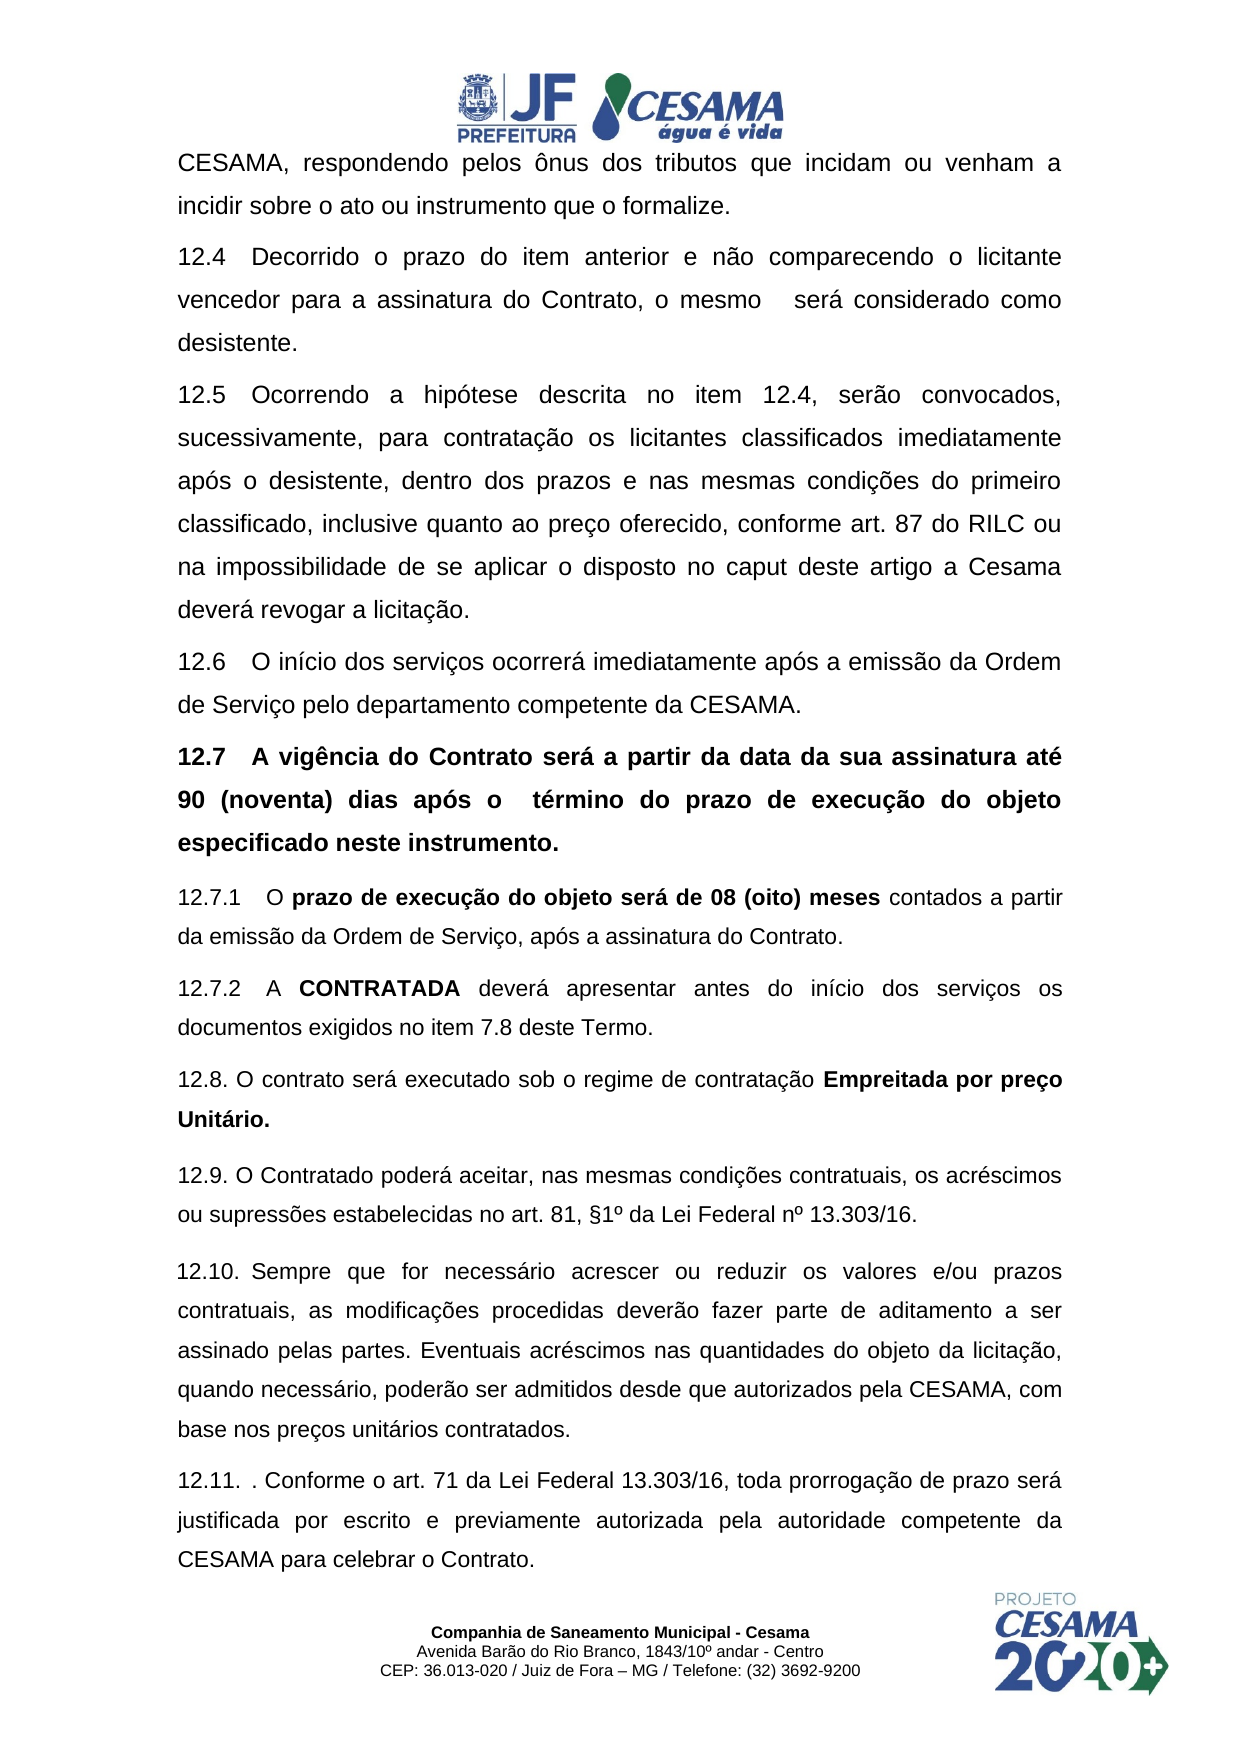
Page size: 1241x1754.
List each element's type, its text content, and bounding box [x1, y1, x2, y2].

picture [995, 1592, 1169, 1696]
text 12.8. O contrato será executado sob o regime de contratação Empreitada por preço Unitário. [177, 1066, 1063, 1132]
list O início dos serviços ocorrerá imediatamente após a emissão da Ordem de Serviço pelo departamento competente da CESAMA. [177, 647, 1063, 719]
list O prazo de execução do objeto será de 08 (oito) meses contados a partir da emissão da Ordem de Serviço, após a assinatura do Contrato. [177, 883, 1063, 949]
list . Conforme o art. 71 da Lei Federal 13.303/16, toda prorrogação de prazo será justificada por escrito e previamente autorizada pela autoridade competente da CESAMA para celebrar o Contrato. [177, 1467, 1063, 1573]
picture [456, 73, 784, 143]
list Decorrido o prazo do item anterior e não comparecendo o licitante vencedor para a assinatura do Contrato, o mesmo será considerado como desistente. [177, 242, 1063, 357]
text 12.9. O Contratado poderá aceitar, nas mesmas condições contratuais, os acréscimos ou supressões estabelecidas no art. 81, §1º da Lei Federal nº 13.303/16. [177, 1162, 1063, 1228]
list A vigência do Contrato será a partir da data da sua assinatura até 90 (noventa) dias após o término do prazo de execução do objeto especificado neste instrumento. [177, 742, 1063, 857]
list Ocorrendo a hipótese descrita no item 12.4, serão convocados, sucessivamente, para contratação os licitantes classificados imediatamente após o desistente, dentro dos prazos e nas mesmas condições do primeiro classificado, inclusive quanto ao preço oferecido, conforme art. 87 do RILC ou na impossibilidade de se aplicar o disposto no caput deste artigo a Cesama deverá revogar a licitação. [177, 380, 1063, 624]
list Sempre que for necessário acrescer ou reduzir os valores e/ou prazos contratuais, as modificações procedidas deverão fazer parte de aditamento a ser assinado pelas partes. Eventuais acréscimos nas quantidades do objeto da licitação, quando necessário, poderão ser admitidos desde que autorizados pela CESAMA, com base nos preços unitários contratados. [176, 1258, 1063, 1442]
list A CONTRATADA deverá apresentar antes do início dos serviços os documentos exigidos no item 7.8 deste Termo. [177, 975, 1063, 1041]
